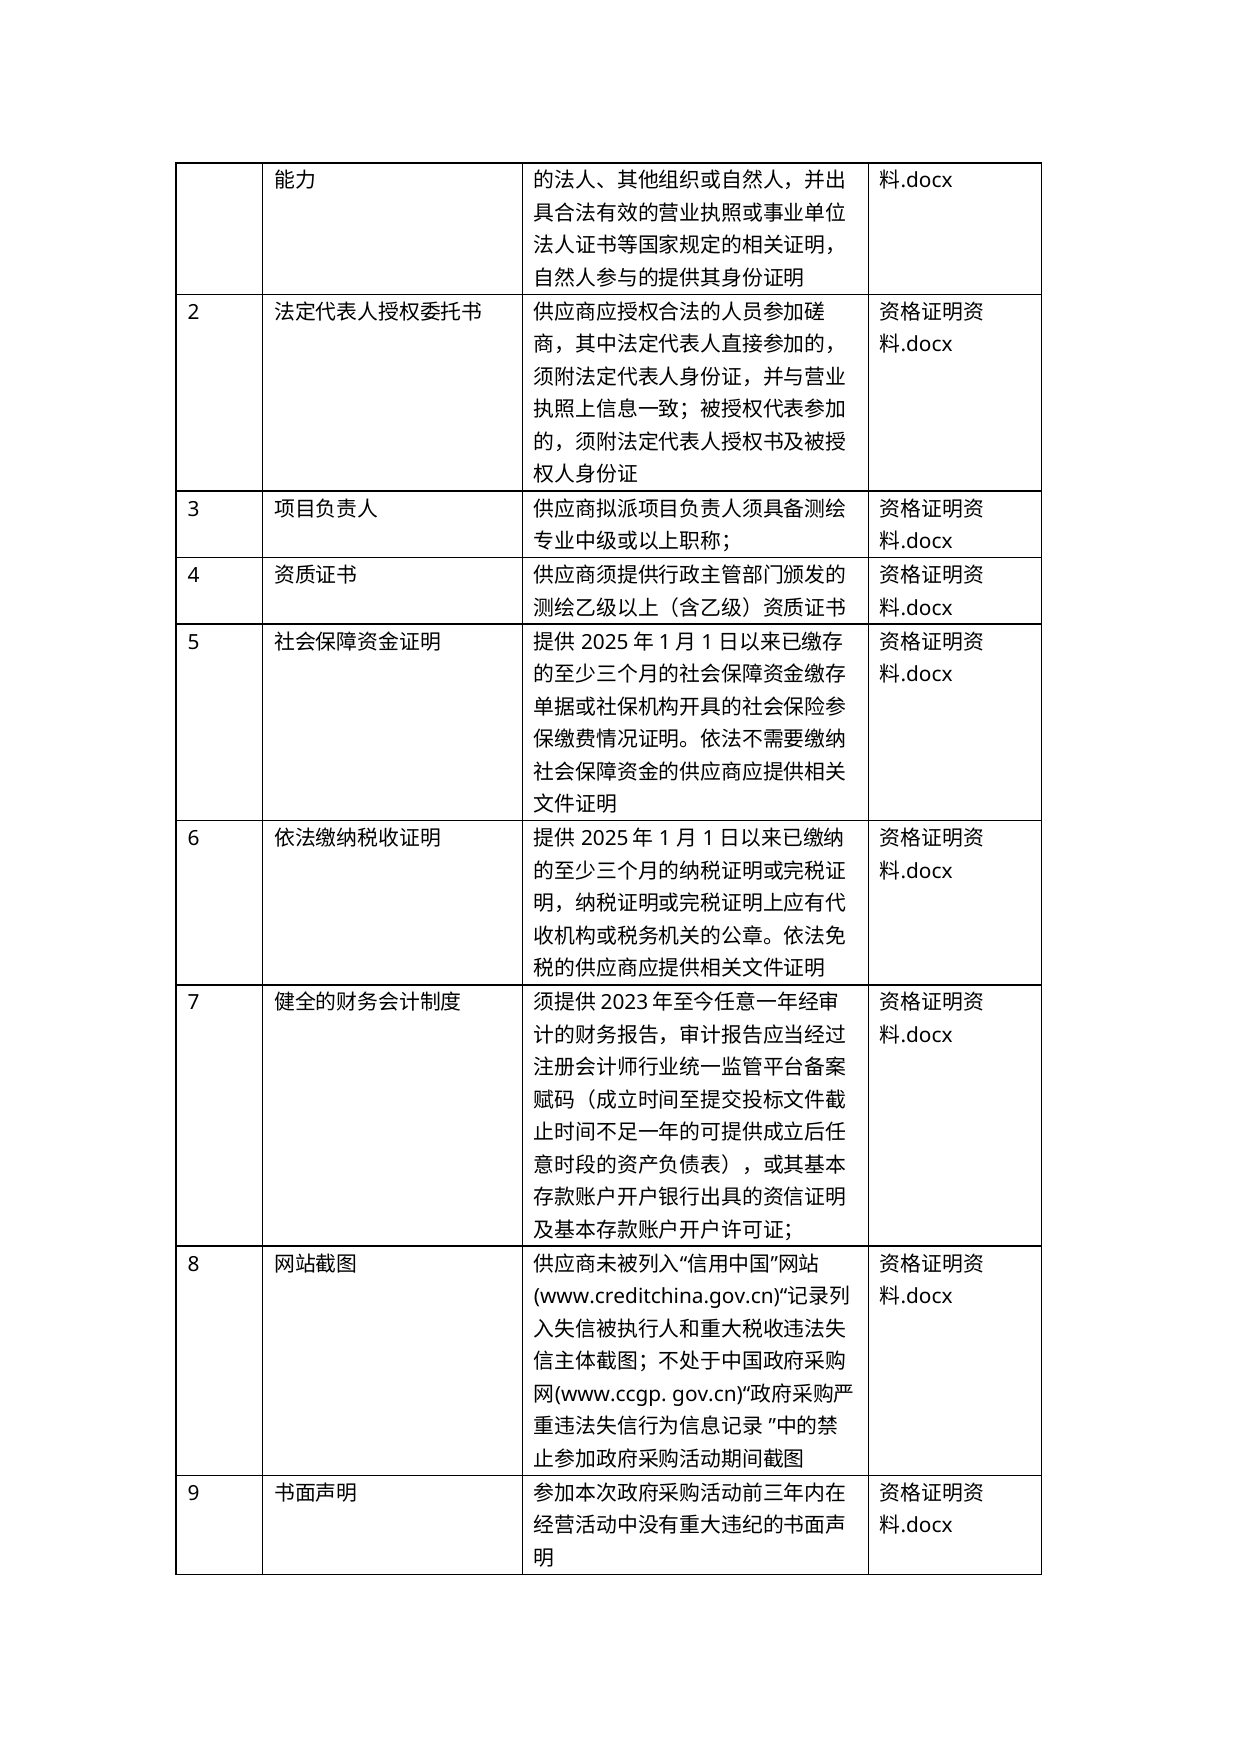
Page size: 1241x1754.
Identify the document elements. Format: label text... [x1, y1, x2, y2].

table_cell 供应商须提供行政主管部门颁发的测绘乙级以上（含乙级）资质证书 [523, 558, 868, 623]
table_cell 参加本次政府采购活动前三年内在经营活动中没有重大违纪的书面声明 [523, 1476, 868, 1573]
table_cell 7 [177, 986, 262, 1245]
table_cell 资格证明资料.docx [869, 164, 1041, 293]
table_cell 提供 2025 年1月 1 日以来已缴存的至少三个月的社会保障资金缴存单据或社保机构开具的社会保险参保缴费情况证明。依法不需要缴纳社会保障资金的供应商应提供相关文件证明 [523, 625, 868, 820]
table_cell 9 [177, 1476, 262, 1573]
table_cell 资格证明资料.docx [869, 492, 1041, 557]
table_cell 资质证书 [263, 558, 522, 623]
table_cell 社会保障资金证明 [263, 625, 522, 820]
table_cell 5 [177, 625, 262, 820]
table_cell 提供 2025年 1 月 1 日以来已缴纳的至少三个月的纳税证明或完税证明，纳税证明或完税证明上应有代收机构或税务机关的公章。依法免税的供应商应提供相关文件证明 [523, 821, 868, 984]
table_cell 资格证明资料.docx [869, 625, 1041, 820]
table_cell 依法缴纳税收证明 [263, 821, 522, 984]
table_cell 项目负责人 [263, 492, 522, 557]
table_cell 健全的财务会计制度 [263, 986, 522, 1245]
table_cell 具有独立承担民事责任的能力 [263, 164, 522, 293]
table_cell 1 [177, 164, 262, 293]
table_cell 资格证明资料.docx [869, 295, 1041, 490]
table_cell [523, 164, 868, 293]
table_cell 资格证明资料.docx [869, 986, 1041, 1245]
table_cell 资格证明资料.docx [869, 558, 1041, 623]
table_cell 网站截图 [263, 1247, 522, 1474]
table_cell 供应商未被列入“信用中国”网站(www.creditchina.gov.cn)“记录列入失信被执行人和重大税收违法失信主体截图；不处于中国政府采购网(www.ccgp. gov.cn)“政府采购严重违法失信行为信息记录 ”中的禁止参加政府采购活动期间截图 [523, 1247, 868, 1474]
table_cell 2 [177, 295, 262, 490]
table_cell 供应商应授权合法的人员参加磋商，其中法定代表人直接参加的，须附法定代表人身份证，并与营业执照上信息一致；被授权代表参加的，须附法定代表人授权书及被授权人身份证 [523, 295, 868, 490]
table_cell 供应商拟派项目负责人须具备测绘专业中级或以上职称； [523, 492, 868, 557]
table_cell 资格证明资料.docx [869, 1247, 1041, 1474]
table_cell 3 [177, 492, 262, 557]
table_cell 8 [177, 1247, 262, 1474]
table_cell 6 [177, 821, 262, 984]
table_cell 法定代表人授权委托书 [263, 295, 522, 490]
table_cell 须提供2023年至今任意一年经审计的财务报告，审计报告应当经过注册会计师行业统一监管平台备案赋码（成立时间至提交投标文件截止时间不足一年的可提供成立后任意时段的资产负债表），或其基本存款账户开户银行出具的资信证明及基本存款账户开户许可证； [523, 986, 868, 1245]
table_cell 资格证明资料.docx [869, 821, 1041, 984]
table_cell 资格证明资料.docx [869, 1476, 1041, 1573]
table_cell 书面声明 [263, 1476, 522, 1573]
table_cell 4 [177, 558, 262, 623]
